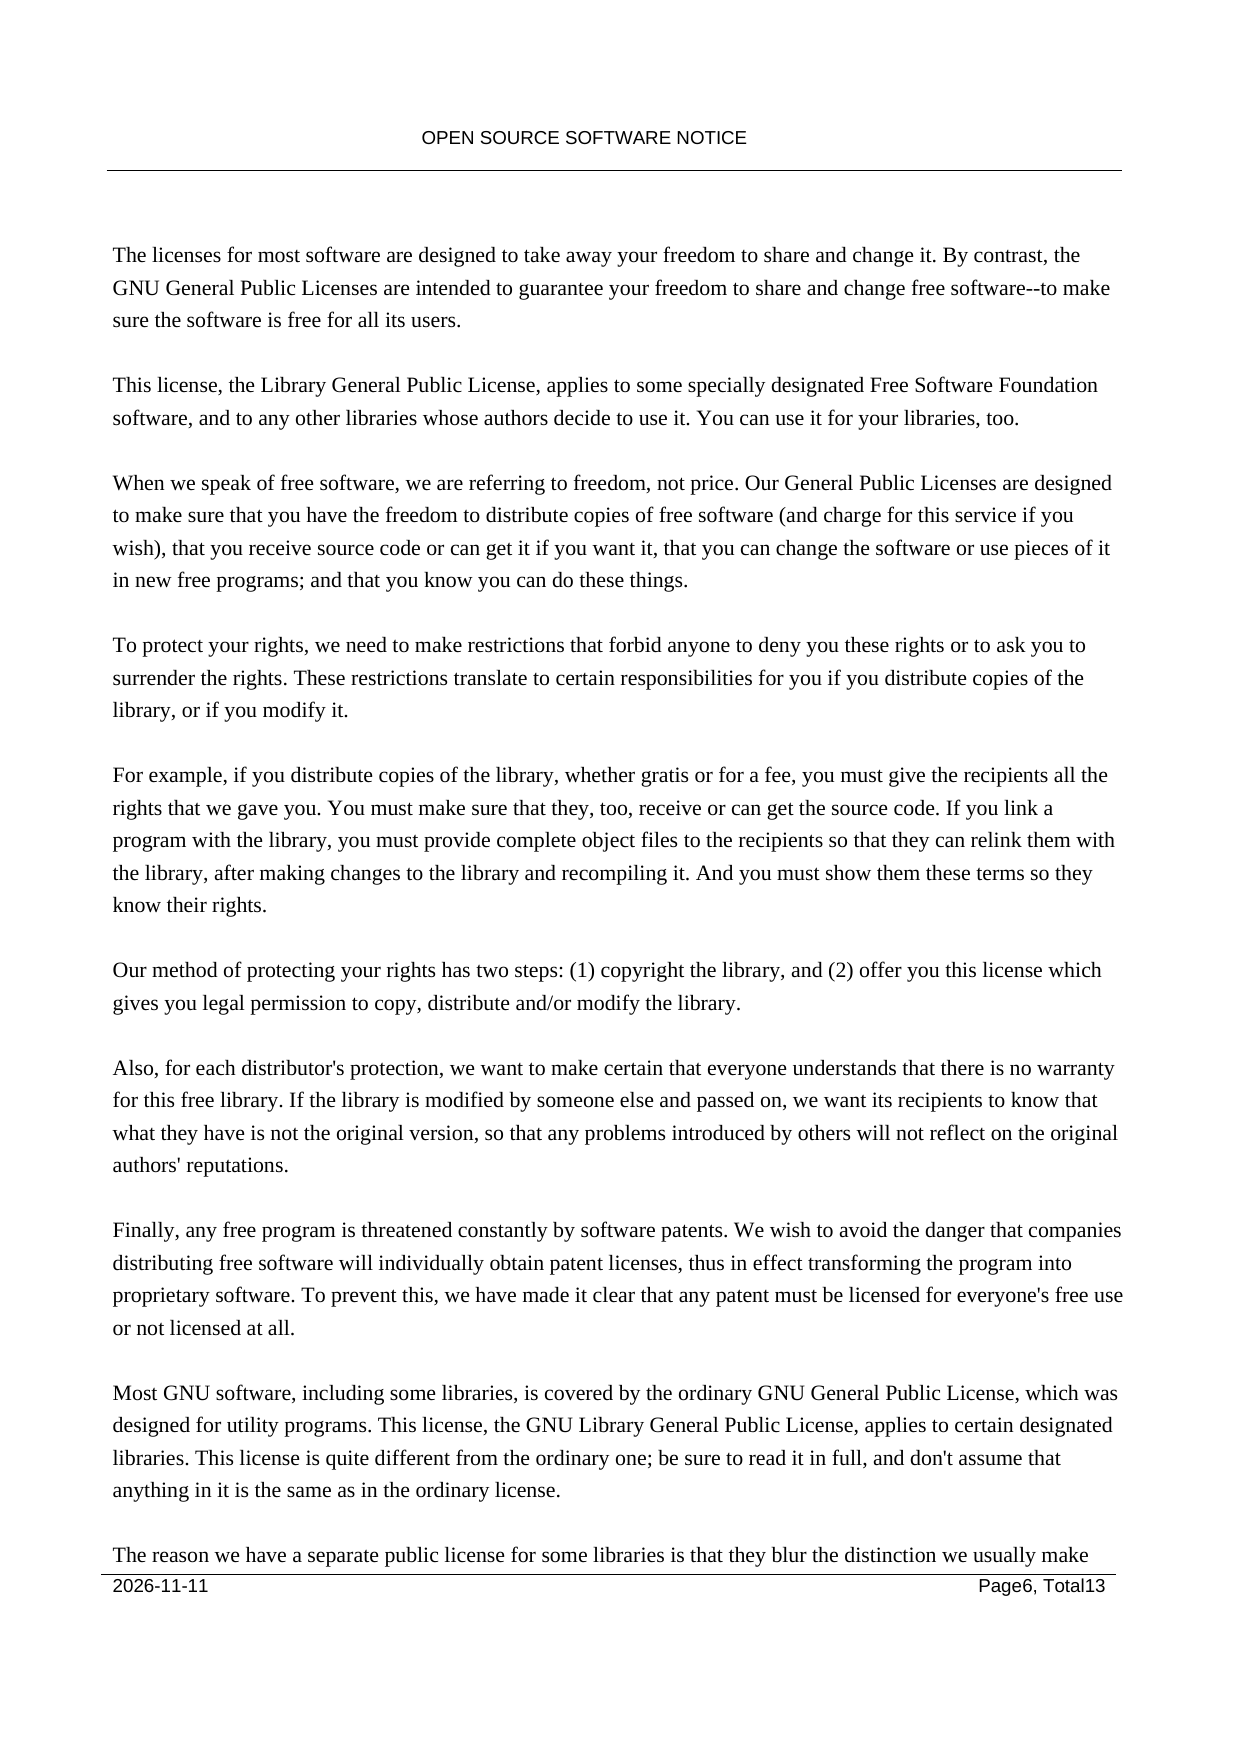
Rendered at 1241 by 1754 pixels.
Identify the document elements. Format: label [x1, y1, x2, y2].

text [112, 206, 1128, 1571]
